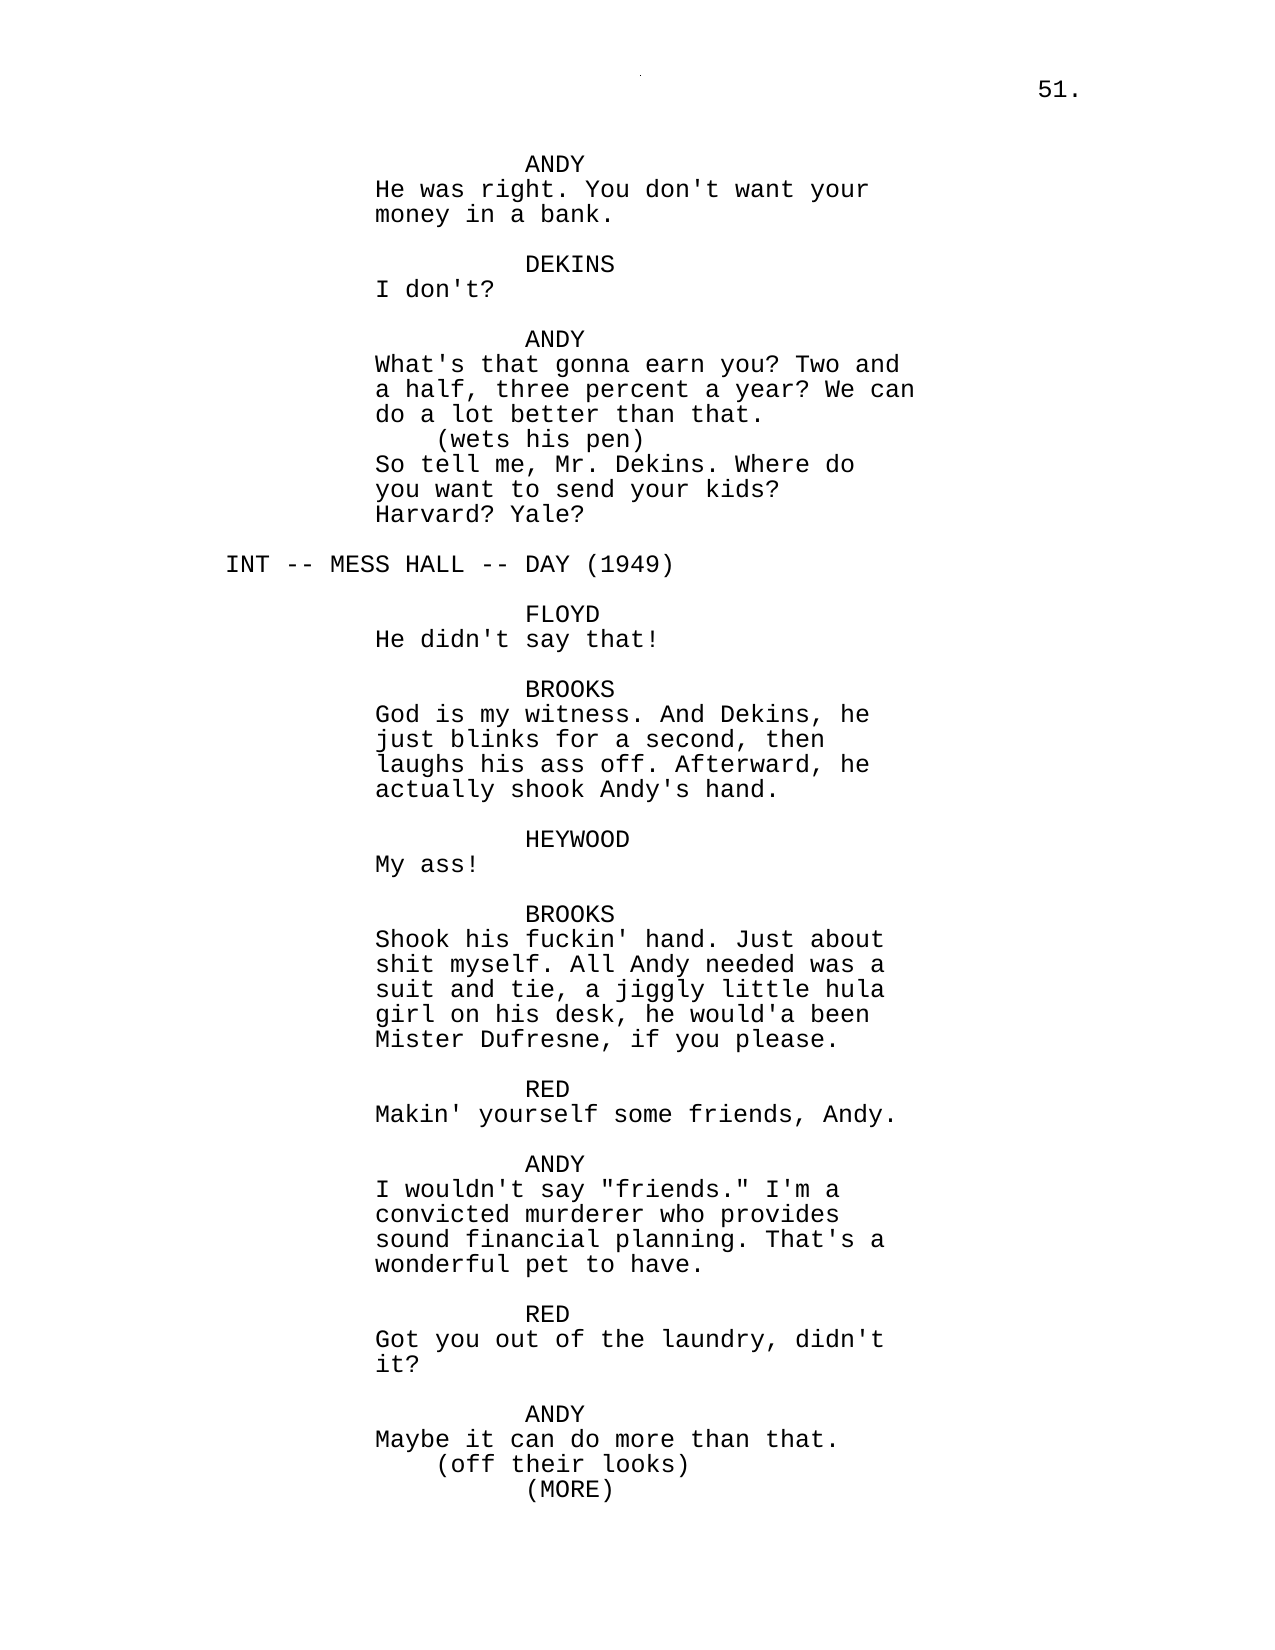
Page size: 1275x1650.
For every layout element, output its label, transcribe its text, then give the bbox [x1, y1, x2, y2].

text ANDY [525, 152, 1093, 177]
text Maybe it can do more than that. (off their looks) [375, 1427, 855, 1477]
text RED [525, 1077, 1093, 1102]
text BROOKS [525, 902, 1093, 927]
text Shook his fuckin' hand. Just about shit myself. All Andy needed was a suit and tie, a jiggly little hula girl on his desk, he would'a been Mister Dufresne, if you please. [375, 927, 900, 1052]
text (MORE) [525, 1477, 1093, 1502]
text Makin' yourself some friends, Andy. [375, 1102, 1093, 1127]
text ANDY [525, 1152, 1093, 1177]
text (wets his pen) [435, 427, 1093, 452]
text He was right. You don't want your money in a bank. [375, 177, 885, 227]
text ANDY [525, 1402, 1093, 1427]
text I wouldn't say "friends." I'm a convicted murderer who provides sound financial planning. That's a wonderful pet to have. [375, 1177, 900, 1277]
text What's that gonna earn you? Two and a half, three percent a year? We can do a lot better than that. [375, 352, 915, 427]
text ANDY [525, 327, 1093, 352]
text BROOKS [525, 677, 1093, 702]
text He didn't say that! [375, 627, 1093, 652]
text I don't? [375, 277, 501, 302]
text Got you out of the laundry, didn't it? [375, 1327, 900, 1377]
text FLOYD [525, 602, 1093, 627]
text DEKINS [525, 252, 1093, 277]
text HEYWOOD [525, 827, 1093, 852]
text 51. [1037, 77, 1093, 102]
text RED [525, 1302, 1093, 1327]
text INT -- MESS HALL -- DAY (1949) [225, 552, 1093, 577]
text So tell me, Mr. Dekins. Where do you want to send your kids? Harvard? Yale? [375, 452, 870, 527]
text God is my witness. And Dekins, he just blinks for a second, then laughs his ass off. Afterward, he actually shook Andy's hand. [375, 702, 885, 802]
text My ass! [375, 852, 486, 877]
